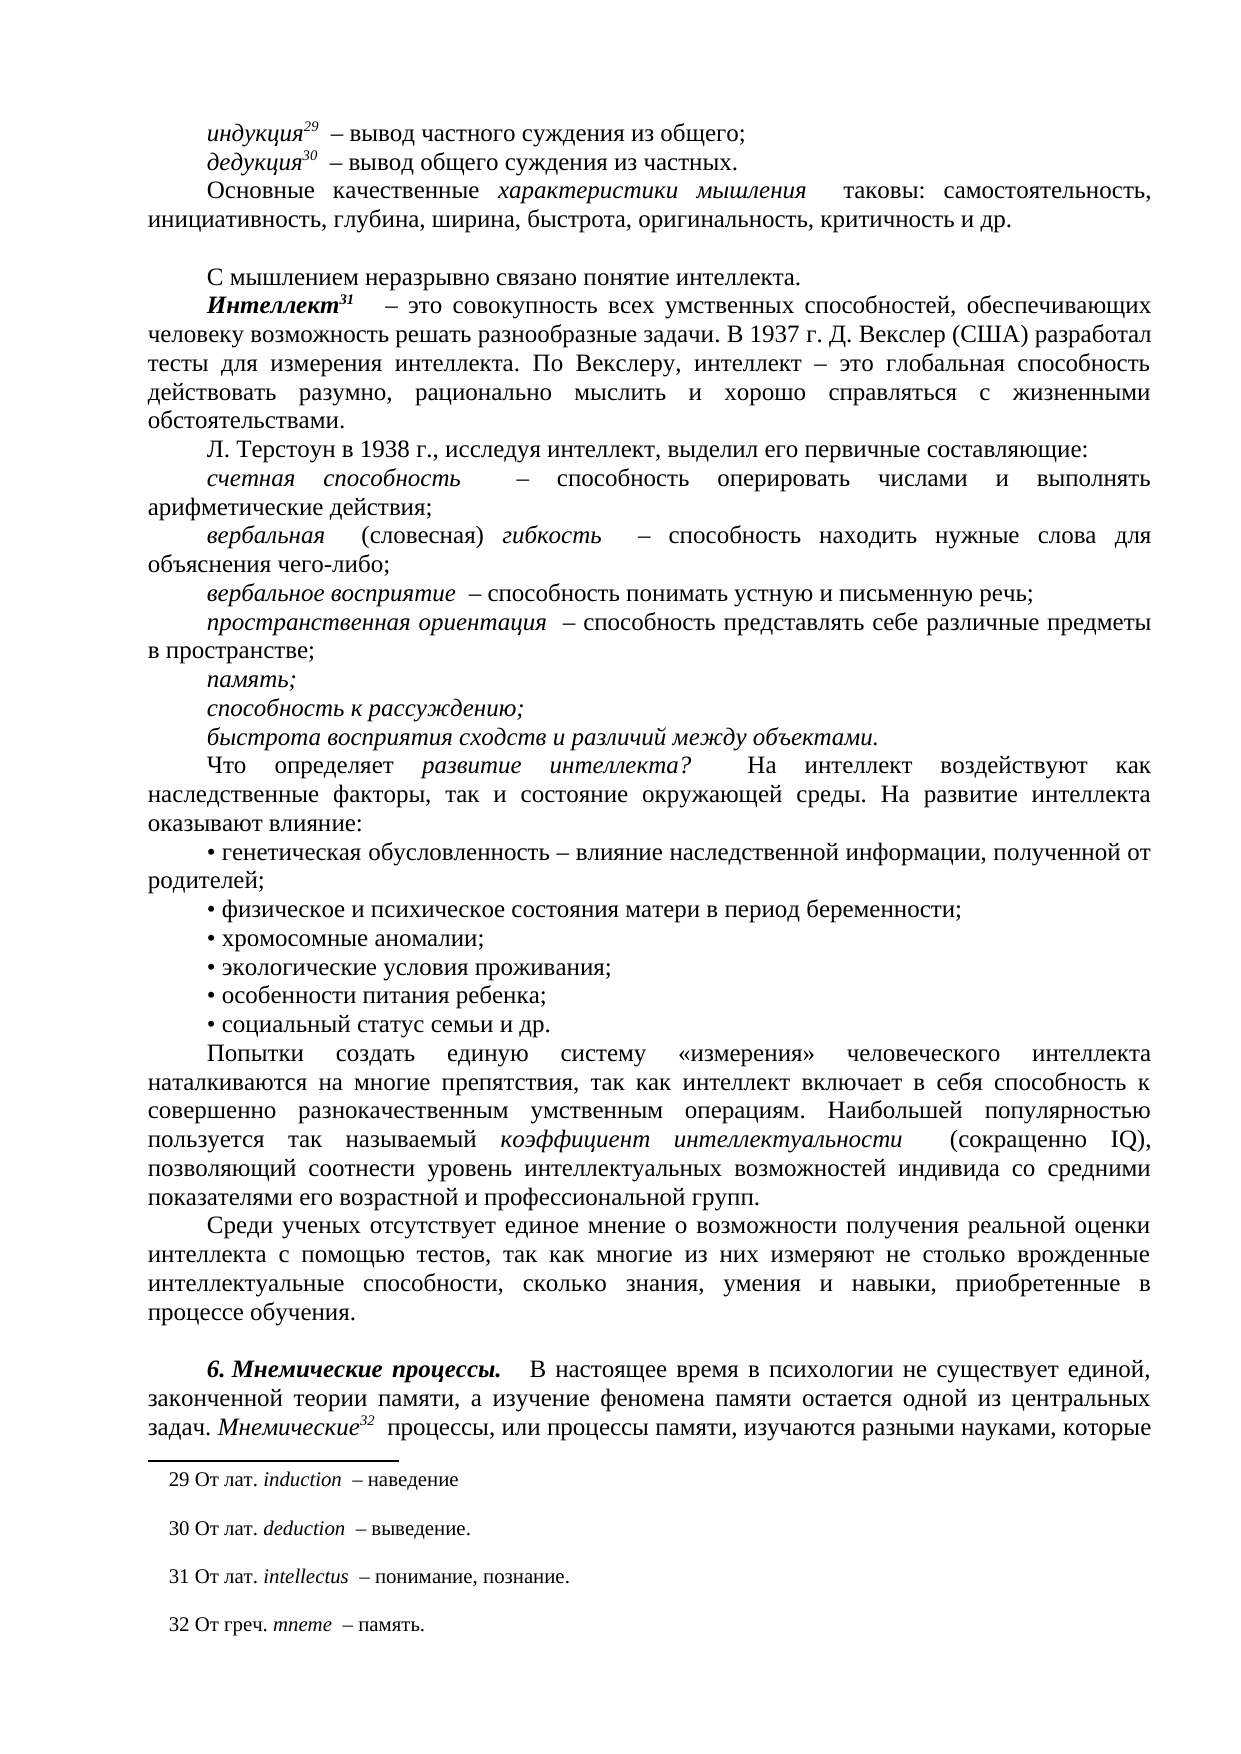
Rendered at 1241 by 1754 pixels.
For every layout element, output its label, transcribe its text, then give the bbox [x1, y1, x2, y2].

text Л. Терстоун в ., исследуя интеллект, выделил его первичные составляющие: [148, 434, 1152, 463]
text Среди ученых отсутствует единое мнение о возможности получения реальной оценки интеллекта с помощью тестов, так как многие из них измеряют не столько врожденные интеллектуальные способности, сколько знания, умения и навыки, приобретенные в процессе обучения. [148, 1211, 1152, 1326]
text Интеллект – это совокупность всех умственных способностей, обеспечивающих человеку возможность решать разнообразные задачи. В . Д. Векслер (США) разработал тесты для измерения интеллекта. По Векслеру, интеллект – это глобальная способность действовать разумно, рационально мыслить и хорошо справляться с жизненными обстоятельствами. [148, 291, 1152, 434]
text индукция – вывод частного суждения из общего; [148, 118, 1152, 147]
text • экологические условия проживания; [148, 952, 1152, 981]
text пространственная ориентация – способность представлять себе различные предметы в пространстве; [148, 607, 1152, 664]
text дедукция – вывод общего суждения из частных. [148, 147, 1152, 176]
text Попытки создать единую систему «измерения» человеческого интеллекта наталкиваются на многие препятствия, так как интеллект включает в себя способность к совершенно разнокачественным умственным операциям. Наибольшей популярностью пользуется так называемый коэффициент интеллектуальности (сокращенно IQ), позволяющий соотнести уровень интеллектуальных возможностей индивида со средними показателями его возрастной и профессиональной групп. [148, 1038, 1152, 1211]
text С мышлением неразрывно связано понятие интеллекта. [148, 262, 1152, 291]
text вербальная (словесная) гибкость – способность находить нужные слова для объяснения чего-либо; [148, 521, 1152, 578]
text способность к рассуждению; [148, 693, 1152, 722]
text • генетическая обусловленность – влияние наследственной информации, полученной от родителей; [148, 837, 1152, 894]
text • социальный статус семьи и др. [148, 1009, 1152, 1038]
text • особенности питания ребенка; [148, 981, 1152, 1009]
text Основные качественные характеристики мышления таковы: самостоятельность, инициативность, глубина, ширина, быстрота, оригинальность, критичность и др. [148, 176, 1152, 233]
text Что определяет развитие интеллекта? На интеллект воздействуют как наследственные факторы, так и состояние окружающей среды. На развитие интеллекта оказывают влияние: [148, 751, 1152, 837]
text • хромосомные аномалии; [148, 923, 1152, 952]
text быстрота восприятия сходств и различий между объектами. [148, 722, 1152, 751]
text вербальное восприятие – способность понимать устную и письменную речь; [148, 578, 1152, 607]
text счетная способность – способность оперировать числами и выполнять арифметические действия; [148, 463, 1152, 521]
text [148, 1354, 1152, 1441]
text • физическое и психическое состояния матери в период беременности; [148, 894, 1152, 923]
text память; [148, 664, 1152, 693]
